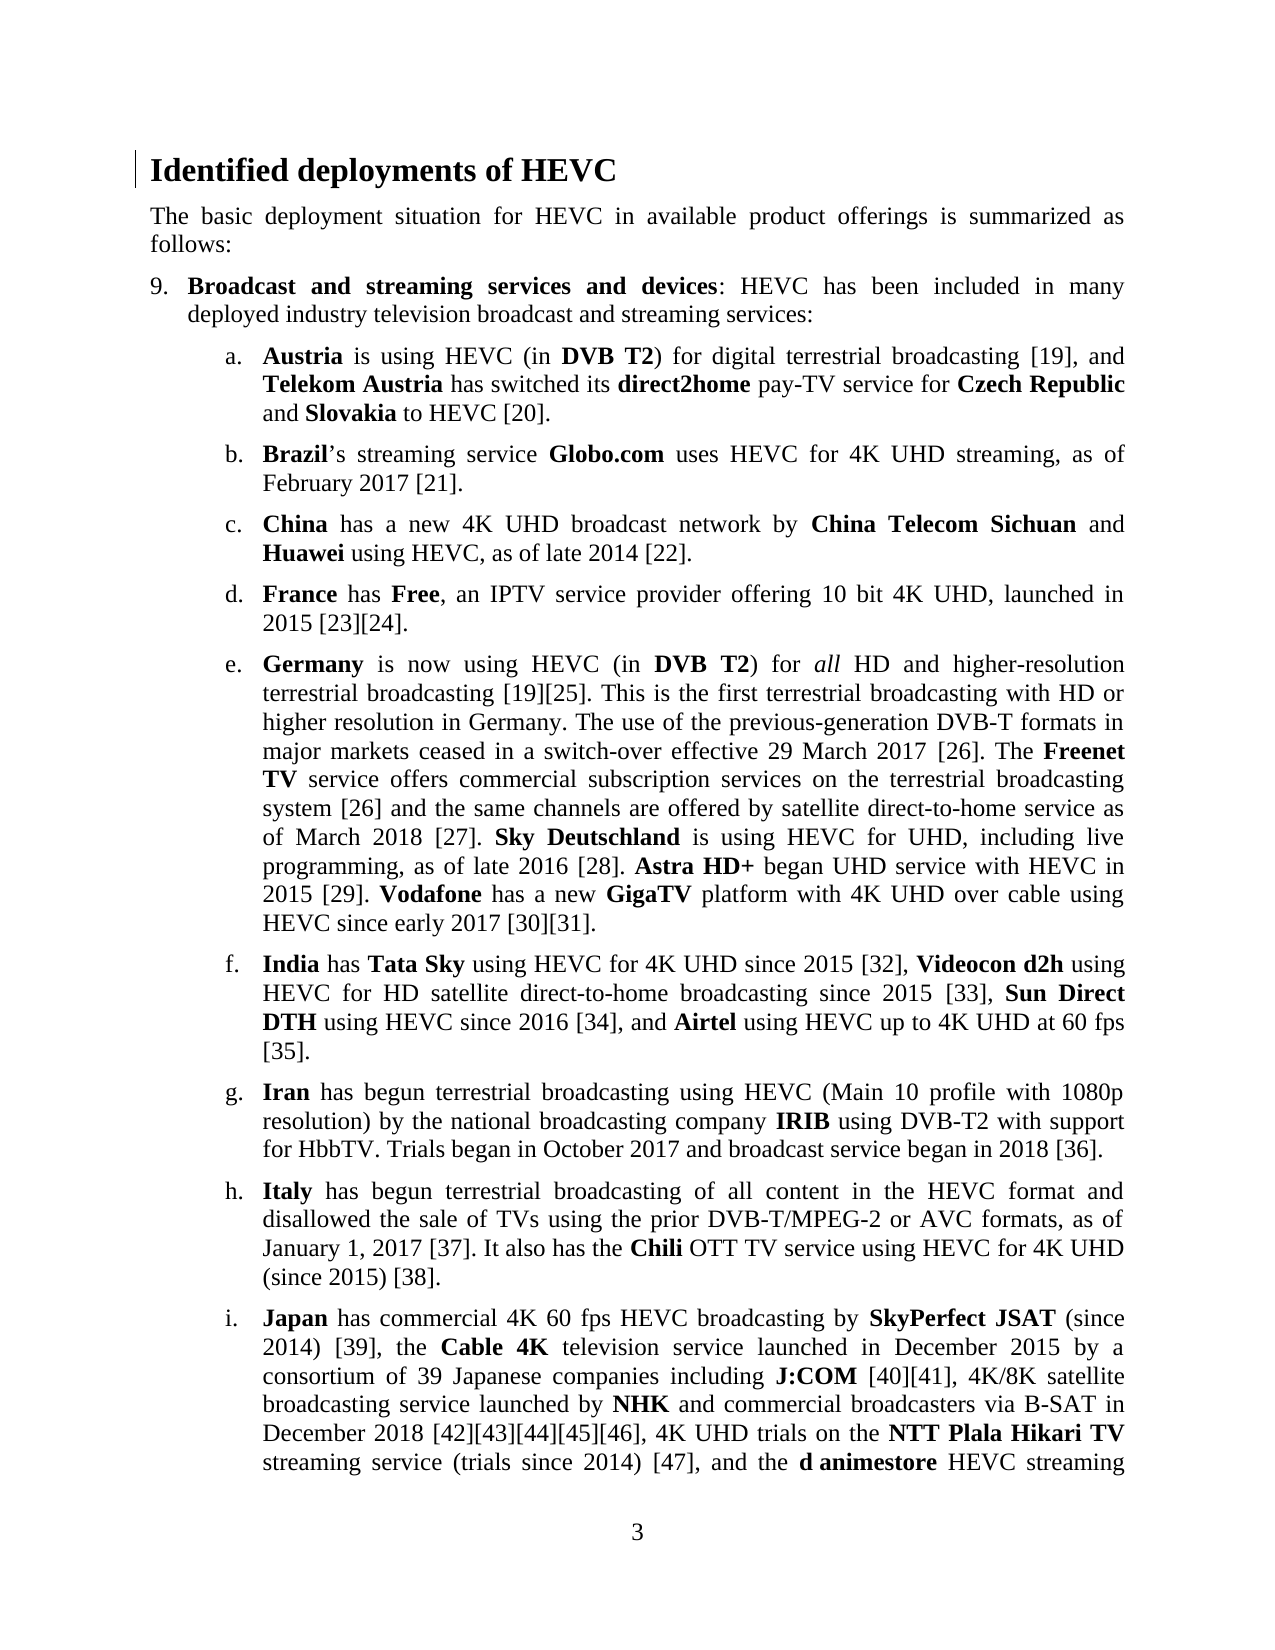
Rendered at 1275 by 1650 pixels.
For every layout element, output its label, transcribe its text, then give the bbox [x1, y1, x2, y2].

list Austria is using HEVC (in DVB T2) for digital terrestrial broadcasting [19], and Telekom Austria has switched its direct2home pay-TV service for Czech Republic and Slovakia to HEVC [20]. [225, 341, 1125, 427]
list Germany is now using HEVC (in DVB T2) for all HD and higher-resolution terrestrial broadcasting [19][25]. This is the first terrestrial broadcasting with HD or higher resolution in Germany. The use of the previous-generation DVB-T formats in major markets ceased in a switch-over effective 29 March 2017 [26]. The Freenet TV service offers commercial subscription services on the terrestrial broadcasting system [26] and the same channels are offered by satellite direct-to-home service as of March 2018 [27]. Sky Deutschland is using HEVC for UHD, including live programming, as of late 2016 [28]. Astra HD+ began UHD service with HEVC in 2015 [29]. Vodafone has a new GigaTV platform with 4K UHD over cable using HEVC since early 2017 [30][31]. [225, 649, 1125, 937]
text The basic deployment situation for HEVC in available product offerings is summarized as follows: [150, 201, 1125, 258]
list France has Free, an IPTV service provider offering 10 bit 4K UHD, launched in 2015 [23][24]. [225, 579, 1125, 637]
list Broadcast and streaming services and devices: HEVC has been included in many deployed industry television broadcast and streaming services: [150, 271, 1125, 328]
list China has a new 4K UHD broadcast network by China Telecom Sichuan and Huawei using HEVC, as of late 2014 [22]. [225, 509, 1125, 567]
list Iran has begun terrestrial broadcasting using HEVC (Main 10 profile with 1080p resolution) by the national broadcasting company IRIB using DVB-T2 with support for HbbTV. Trials began in October 2017 and broadcast service began in 2018 [36]. [225, 1077, 1125, 1163]
list Italy has begun terrestrial broadcasting of all content in the HEVC format and disallowed the sale of TVs using the prior DVB-T/MPEG-2 or AVC formats, as of January 1, 2017 [37]. It also has the Chili OTT TV service using HEVC for 4K UHD (since 2015) [38]. [225, 1176, 1125, 1291]
text Identified deployments of HEVC [150, 150, 1125, 188]
list Brazil’s streaming service Globo.com uses HEVC for 4K UHD streaming, as of February 2017 [21]. [225, 439, 1125, 497]
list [225, 1303, 1125, 1476]
list India has Tata Sky using HEVC for 4K UHD since 2015 [32], Videocon d2h using HEVC for HD satellite direct-to-home broadcasting since 2015 [33], Sun Direct DTH using HEVC since 2016 [34], and Airtel using HEVC up to 4K UHD at 60 fps [35]. [225, 949, 1125, 1064]
